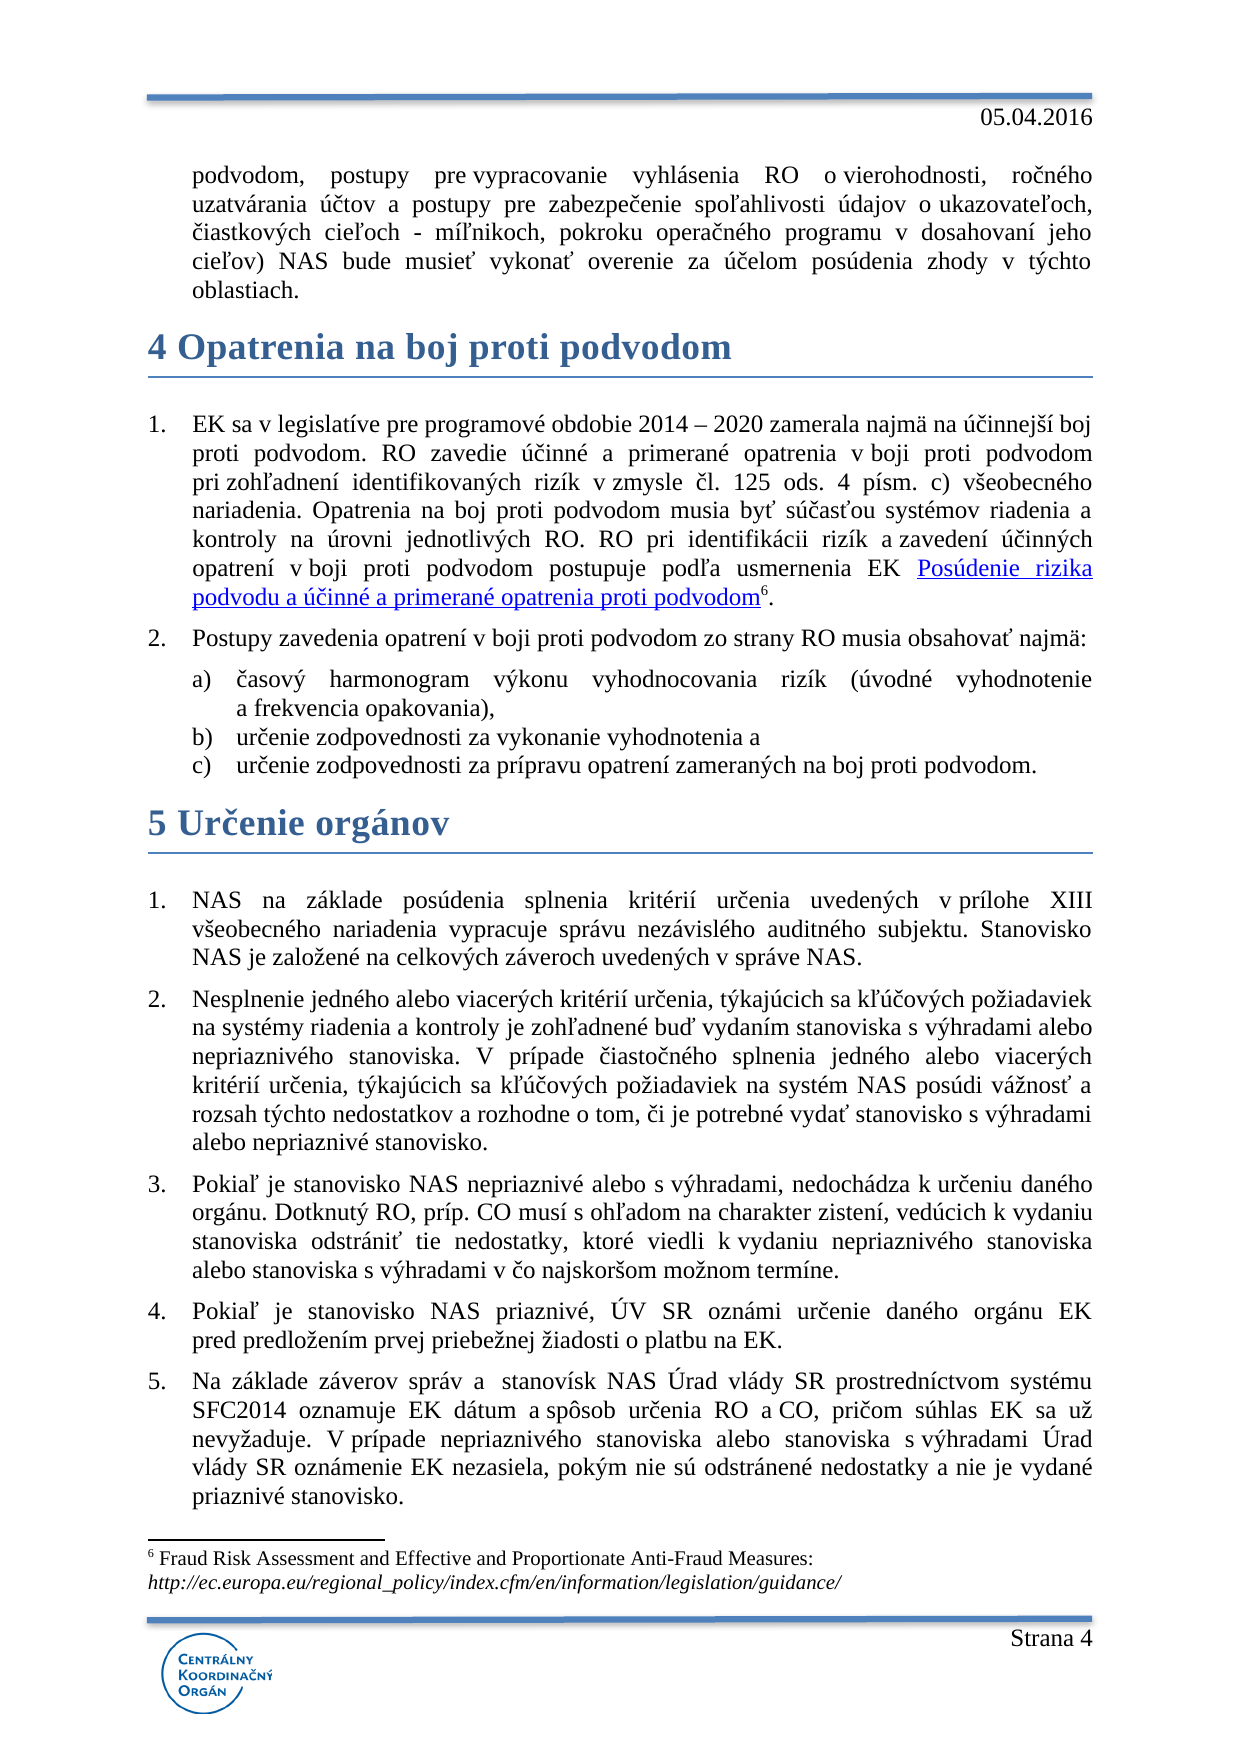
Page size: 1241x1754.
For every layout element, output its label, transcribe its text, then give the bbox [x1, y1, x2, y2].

text 5 Určenie orgánov [148, 800, 1093, 852]
text Postupy zavedenia opatrení v boji proti podvodom zo strany RO musia obsahovať najmä: [148, 623, 1093, 652]
list určenie zodpovednosti za vykonanie vyhodnotenia a [192, 722, 1093, 751]
text Na základe záverov správ a stanovísk NAS Úrad vlády SR prostredníctvom systému SFC2014 oznamuje EK dátum a spôsob určenia RO a CO, pričom súhlas EK sa už nevyžaduje. V prípade nepriaznivého stanoviska alebo stanoviska s výhradami Úrad vlády SR oznámenie EK nezasiela, pokým nie sú odstránené nedostatky a nie je vydané priaznivé stanovisko. [148, 1366, 1093, 1510]
text 4 Opatrenia na boj proti podvodom [148, 324, 1093, 376]
text Pokiaľ je stanovisko NAS priaznivé, ÚV SR oznámi určenie daného orgánu EK pred predložením prvej priebežnej žiadosti o platbu na EK. [148, 1296, 1093, 1354]
text Nesplnenie jedného alebo viacerých kritérií určenia, týkajúcich sa kľúčových požiadaviek na systémy riadenia a kontroly je zohľadnené buď vydaním stanoviska s výhradami alebo nepriaznivého stanoviska. V prípade čiastočného splnenia jedného alebo viacerých kritérií určenia, týkajúcich sa kľúčových požiadaviek na systém NAS posúdi vážnosť a rozsah týchto nedostatkov a rozhodne o tom, či je potrebné vydať stanovisko s výhradami alebo nepriaznivé stanovisko. [148, 984, 1093, 1156]
list časový harmonogram výkonu vyhodnocovania rizík (úvodné vyhodnotenie a frekvencia opakovania), [192, 664, 1093, 722]
list určenie zodpovednosti za prípravu opatrení zameraných na boj proti podvodom. [192, 751, 1093, 779]
text EK sa v legislatíve pre programové obdobie 2014 – 2020 zamerala najmä na účinnejší boj proti podvodom. RO zavedie účinné a primerané opatrenia v boji proti podvodom pri zohľadnení identifikovaných rizík v zmysle čl. 125 ods. 4 písm. c) všeobecného nariadenia. Opatrenia na boj proti podvodom musia byť súčasťou systémov riadenia a kontroly na úrovni jednotlivých RO. RO pri identifikácii rizík a zavedení účinných opatrení v boji proti podvodom postupuje podľa usmernenia EK Posúdenie rizika podvodu a účinné a primerané opatrenia proti podvodom. [148, 409, 1093, 611]
picture [159, 1631, 272, 1713]
text Pokiaľ je stanovisko NAS nepriaznivé alebo s výhradami, nedochádza k určeniu daného orgánu. Dotknutý RO, príp. CO musí s ohľadom na charakter zistení, vedúcich k vydaniu stanoviska odstrániť tie nedostatky, ktoré viedli k vydaniu nepriaznivého stanoviska alebo stanoviska s výhradami v čo najskoršom možnom termíne. [148, 1169, 1093, 1284]
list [148, 160, 1093, 304]
list NAS na základe posúdenia splnenia kritérií určenia uvedených v prílohe XIII všeobecného nariadenia vypracuje správu nezávislého auditného subjektu. Stanovisko NAS je založené na celkových záveroch uvedených v správe NAS. [148, 885, 1093, 971]
